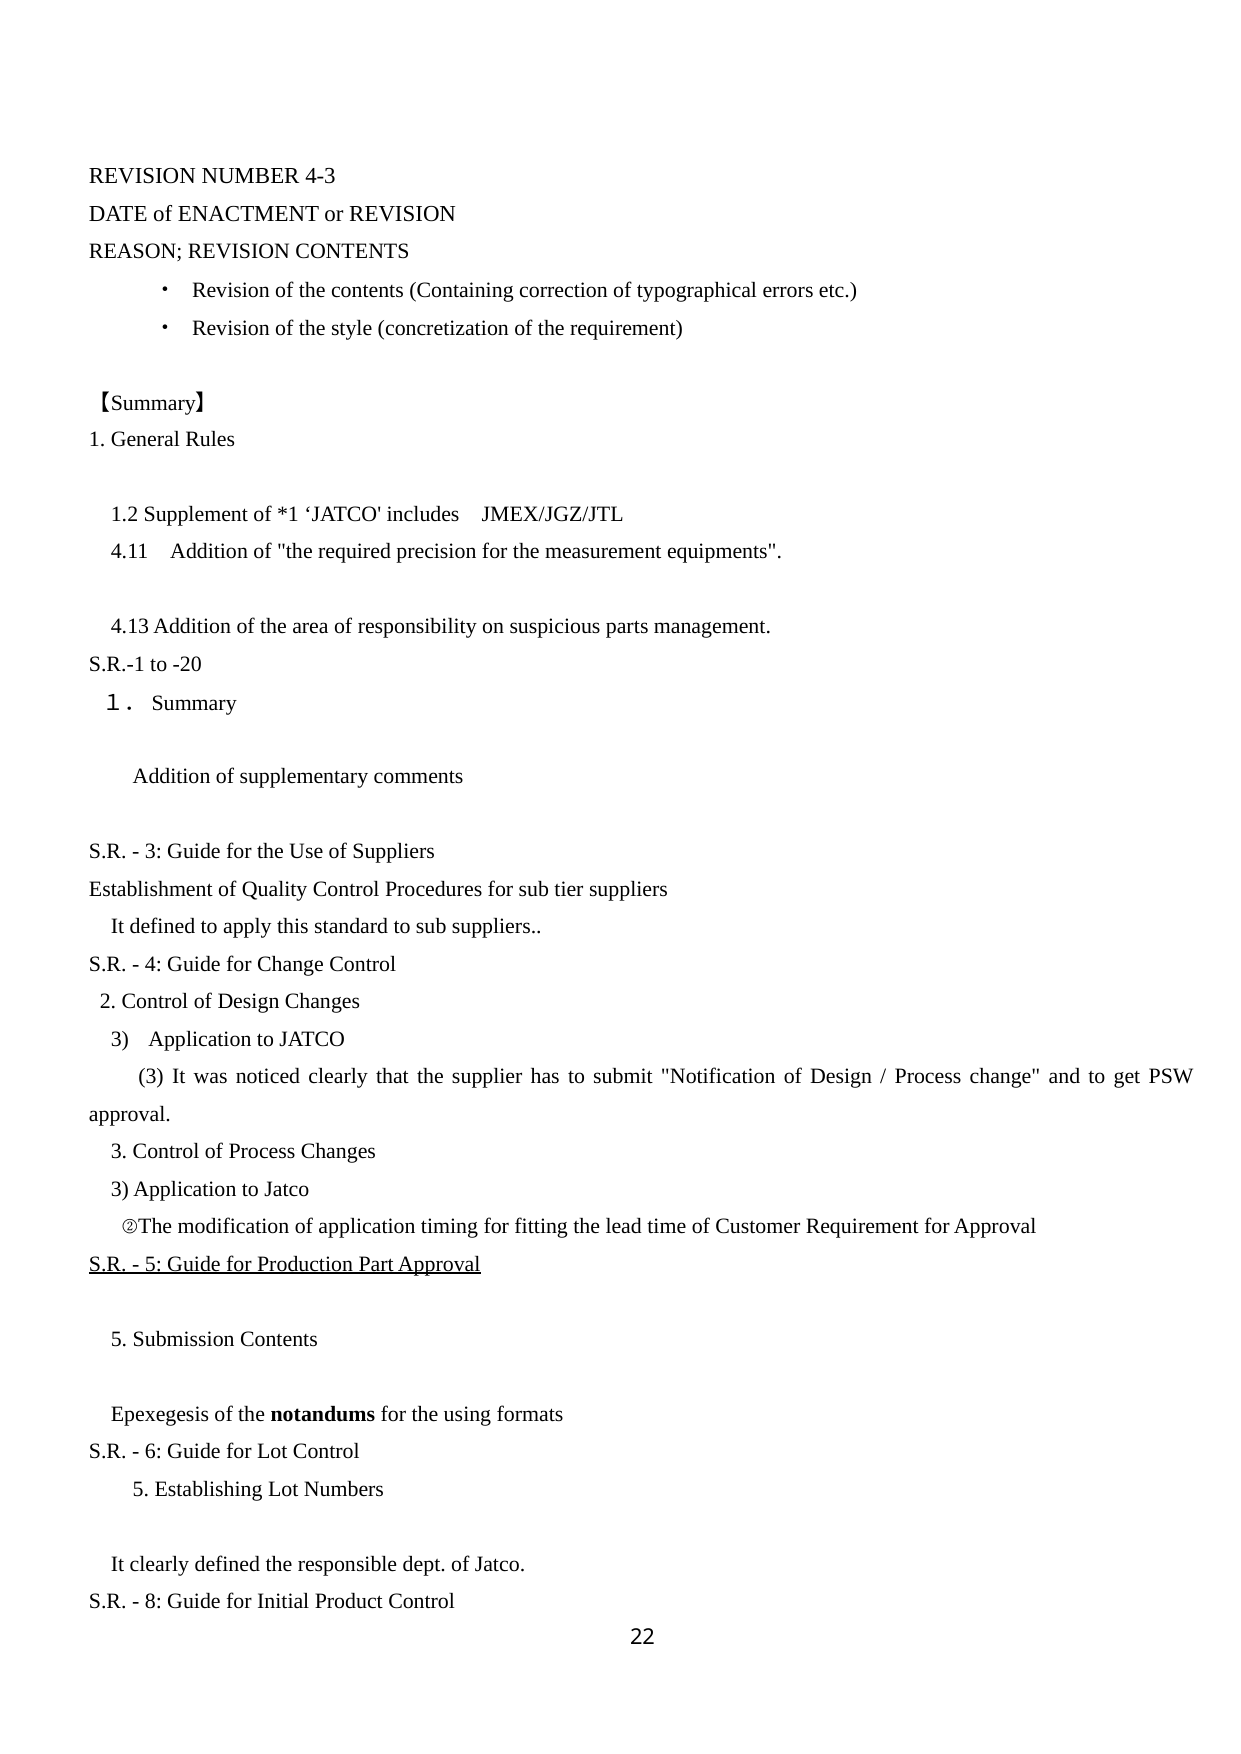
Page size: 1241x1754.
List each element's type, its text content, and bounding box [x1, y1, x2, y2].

text S.R. - 6: Guide for Lot Control [89, 1432, 1196, 1469]
text Establishment of Quality Control Procedures for sub tier suppliers [89, 869, 1196, 907]
text 1. General Rules [89, 419, 1196, 457]
text S.R. - 4: Guide for Change Control [89, 944, 1196, 982]
text 5. Submission Contents [89, 1319, 1196, 1357]
text S.R. - 3: Guide for the Use of Suppliers [89, 832, 1196, 869]
text 3) Application to Jatco [89, 1169, 1196, 1207]
text 3. Control of Process Changes [89, 1132, 1196, 1169]
text S.R. - 5: Guide for Production Part Approval [89, 1244, 1196, 1282]
list Revision of the contents (Containing correction of typographical errors etc.) [154, 269, 1196, 307]
text Addition of supplementary comments [89, 757, 1196, 794]
text 1.2 Supplement of *1 ‘JATCO' includes JMEX/JGZ/JTL [89, 494, 1196, 532]
text 【Summary】 [89, 382, 1196, 419]
text １． Summary [103, 682, 1196, 719]
text 5. Establishing Lot Numbers [89, 1469, 1196, 1507]
text S.R. - 8: Guide for Initial Product Control [89, 1582, 1196, 1619]
list Revision of the style (concretization of the requirement) [154, 307, 1196, 344]
text 4.11 Addition of "the required precision for the measurement equipments". [89, 532, 1196, 569]
text 4.13 Addition of the area of responsibility on suspicious parts management. [89, 607, 1196, 644]
text It clearly defined the responsible dept. of Jatco. [89, 1544, 1196, 1582]
text REVISION NUMBER 4-3 [89, 157, 1196, 194]
text DATE of ENACTMENT or REVISION [89, 194, 1196, 232]
text It defined to apply this standard to sub suppliers.. [89, 907, 1196, 944]
text REASON; REVISION CONTENTS [89, 232, 1196, 269]
text 2. Control of Design Changes [89, 982, 1196, 1019]
text ②The modification of application timing for fitting the lead time of Customer Requirement for Approval [89, 1207, 1196, 1244]
list Application to JATCO [111, 1019, 1196, 1057]
text S.R.-1 to -20 [89, 644, 1196, 682]
text (3) It was noticed clearly that the supplier has to submit "Notification of Design / Process change" and to get PSW approval. [89, 1057, 1196, 1132]
text Epexegesis of the notandums for the using formats [89, 1394, 1196, 1432]
